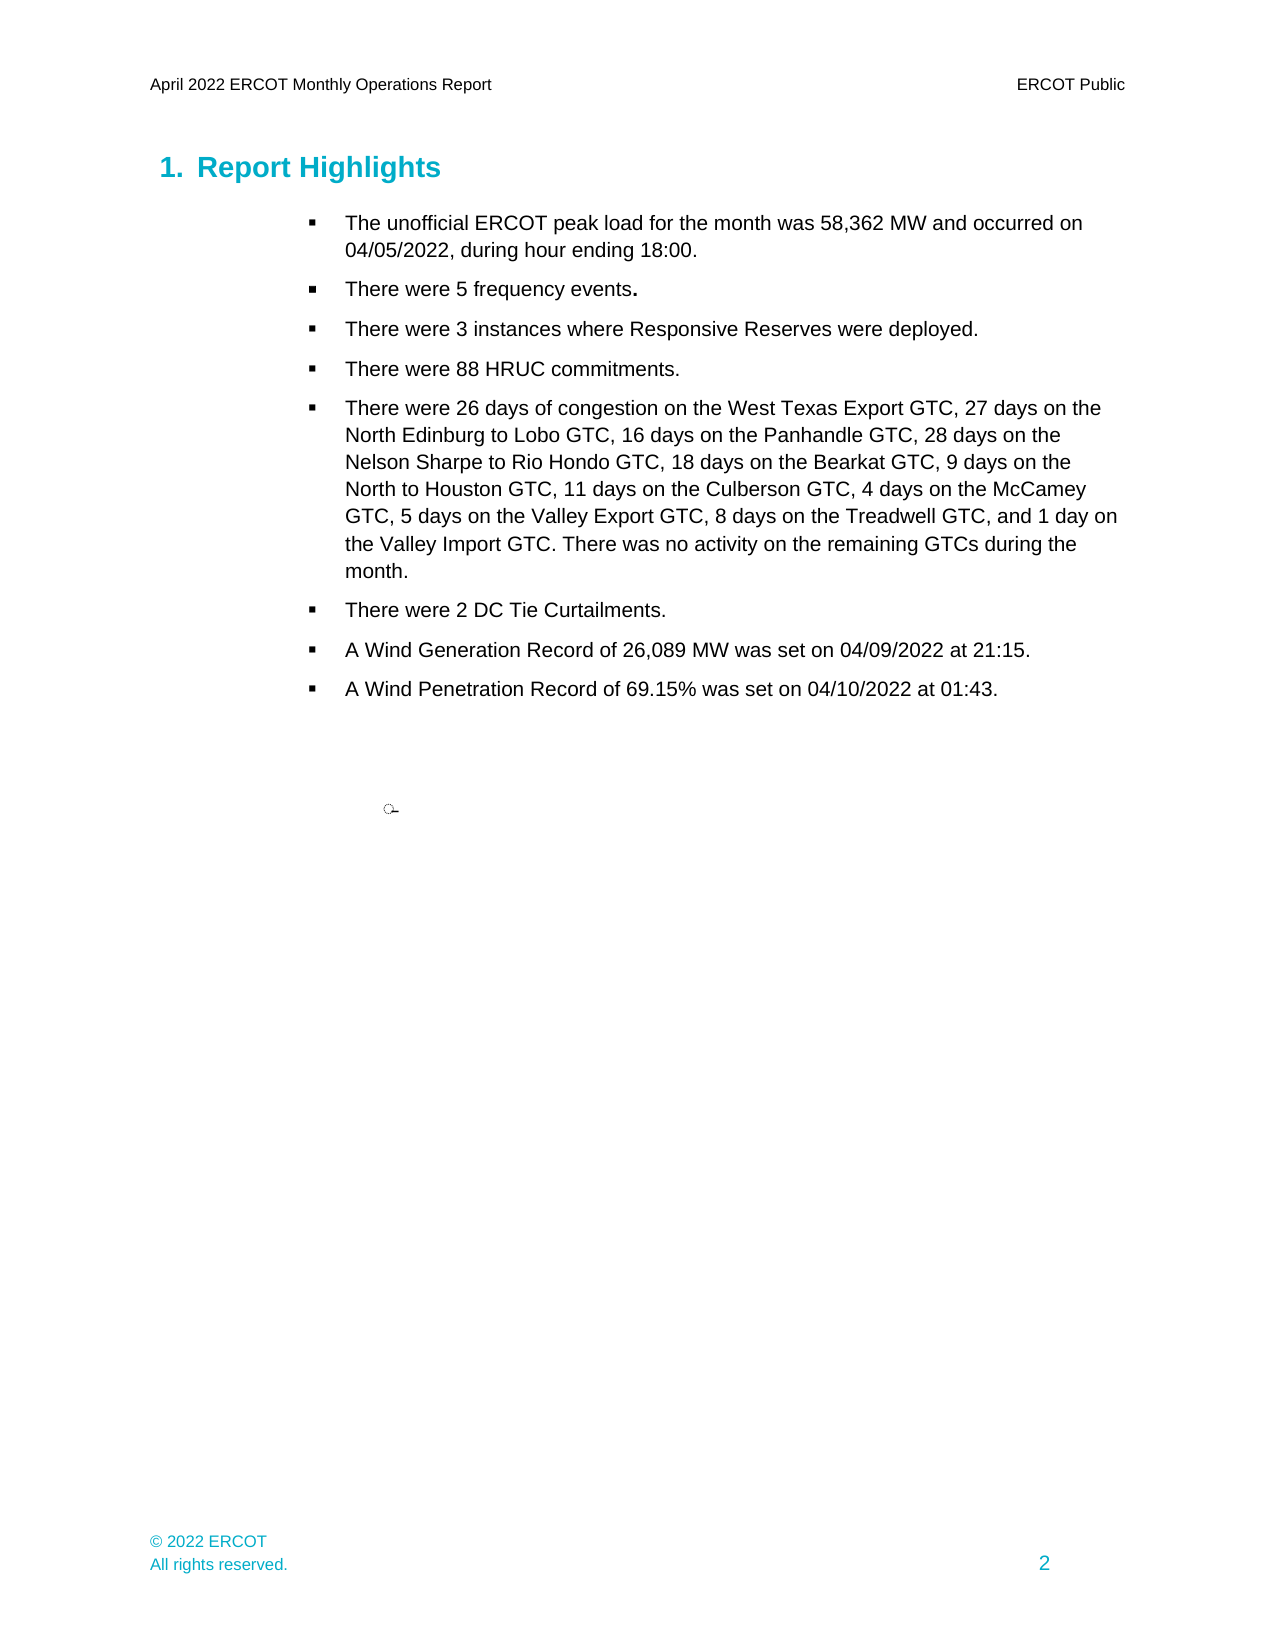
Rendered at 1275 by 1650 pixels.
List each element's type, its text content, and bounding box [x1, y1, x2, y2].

text The unofficial ERCOT peak load for the month was 58,362 MW and occurred on 04/05/2022, during hour ending 18:00. [307, 208, 1125, 263]
text There were 2 DC Tie Curtailments. [307, 596, 1125, 623]
text There were 5 frequency events. [307, 275, 1125, 302]
text A Wind Generation Record of 26,089 MW was set on 04/09/2022 at 21:15. [307, 636, 1125, 663]
text A Wind Penetration Record of 69.15% was set on 04/10/2022 at 01:43. [307, 675, 1125, 702]
text There were 26 days of congestion on the West Texas Export GTC, 27 days on the North Edinburg to Lobo GTC, 16 days on the Panhandle GTC, 28 days on the Nelson Sharpe to Rio Hondo GTC, 18 days on the Bearkat GTC, 9 days on the North to Houston GTC, 11 days on the Culberson GTC, 4 days on the McCamey GTC, 5 days on the Valley Export GTC, 8 days on the Treadwell GTC, and 1 day on the Valley Import GTC. There was no activity on the remaining GTCs during the month. [307, 394, 1125, 583]
subtitle Report Highlights [159, 150, 1125, 183]
text There were 88 HRUC commitments. [307, 354, 1125, 381]
text There were 3 instances where Responsive Reserves were deployed. [307, 315, 1125, 342]
